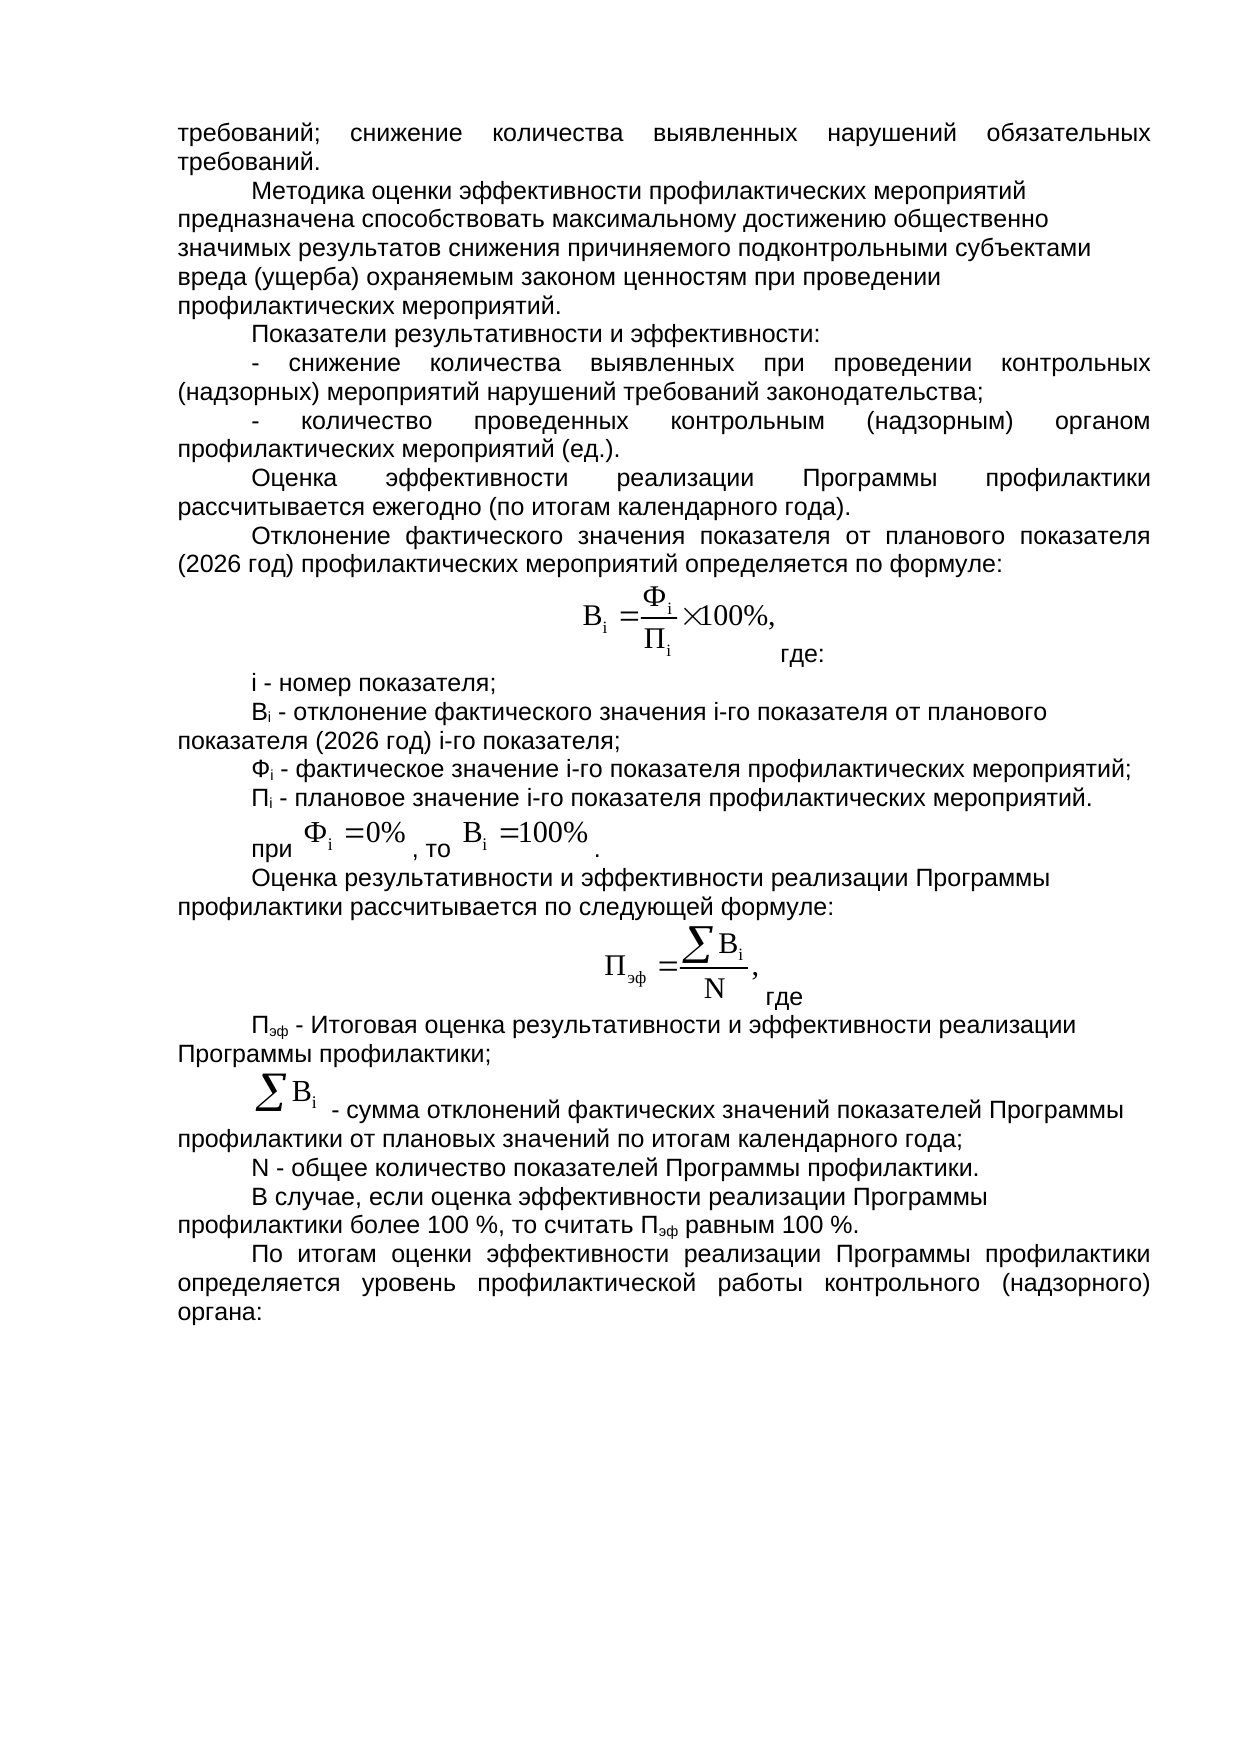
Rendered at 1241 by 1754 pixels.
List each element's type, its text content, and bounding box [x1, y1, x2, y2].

text Оценка результативности и эффективности реализации Программы профилактики рассчитывается по следующей формуле: [177, 863, 1152, 920]
text По итогам оценки эффективности реализации Программы профилактики определяется уровень профилактической работы контрольного (надзорного) органа: [177, 1239, 1152, 1325]
text Пэф - Итоговая оценка результативности и эффективности реализации Программы профилактики; [177, 1011, 1152, 1068]
text Оценка эффективности реализации Программы профилактики рассчитывается ежегодно (по итогам календарного года). [177, 463, 1152, 521]
text где: [177, 578, 1152, 668]
text при , то . [177, 812, 1152, 863]
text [177, 118, 1152, 176]
text Пi - плановое значение i-го показателя профилактических мероприятий. [177, 783, 1152, 812]
text - сумма отклонений фактических значений показателей Программы профилактики от плановых значений по итогам календарного года; [177, 1068, 1152, 1153]
text Показатели результативности и эффективности: [177, 319, 1152, 348]
text Методика оценки эффективности профилактических мероприятий предназначена способствовать максимальному достижению общественно значимых результатов снижения причиняемого подконтрольными субъектами вреда (ущерба) охраняемым законом ценностям при проведении профилактических мероприятий. [177, 176, 1152, 319]
text Вi - отклонение фактического значения i-го показателя от планового показателя (2026 год) i-го показателя; [177, 697, 1152, 754]
text где [177, 920, 1152, 1011]
text i - номер показателя; [177, 668, 1152, 697]
text - количество проведенных контрольным (надзорным) органом профилактических мероприятий (ед.). [177, 406, 1152, 463]
text В случае, если оценка эффективности реализации Программы профилактики более 100 %, то считать Пэф равным 100 %. [177, 1182, 1152, 1239]
text N - общее количество показателей Программы профилактики. [177, 1153, 1152, 1182]
text Отклонение фактического значения показателя от планового показателя (2026 год) профилактических мероприятий определяется по формуле: [177, 521, 1152, 578]
text - снижение количества выявленных при проведении контрольных (надзорных) мероприятий нарушений требований законодательства; [177, 348, 1152, 406]
text Фi - фактическое значение i-го показателя профилактических мероприятий; [177, 754, 1152, 783]
